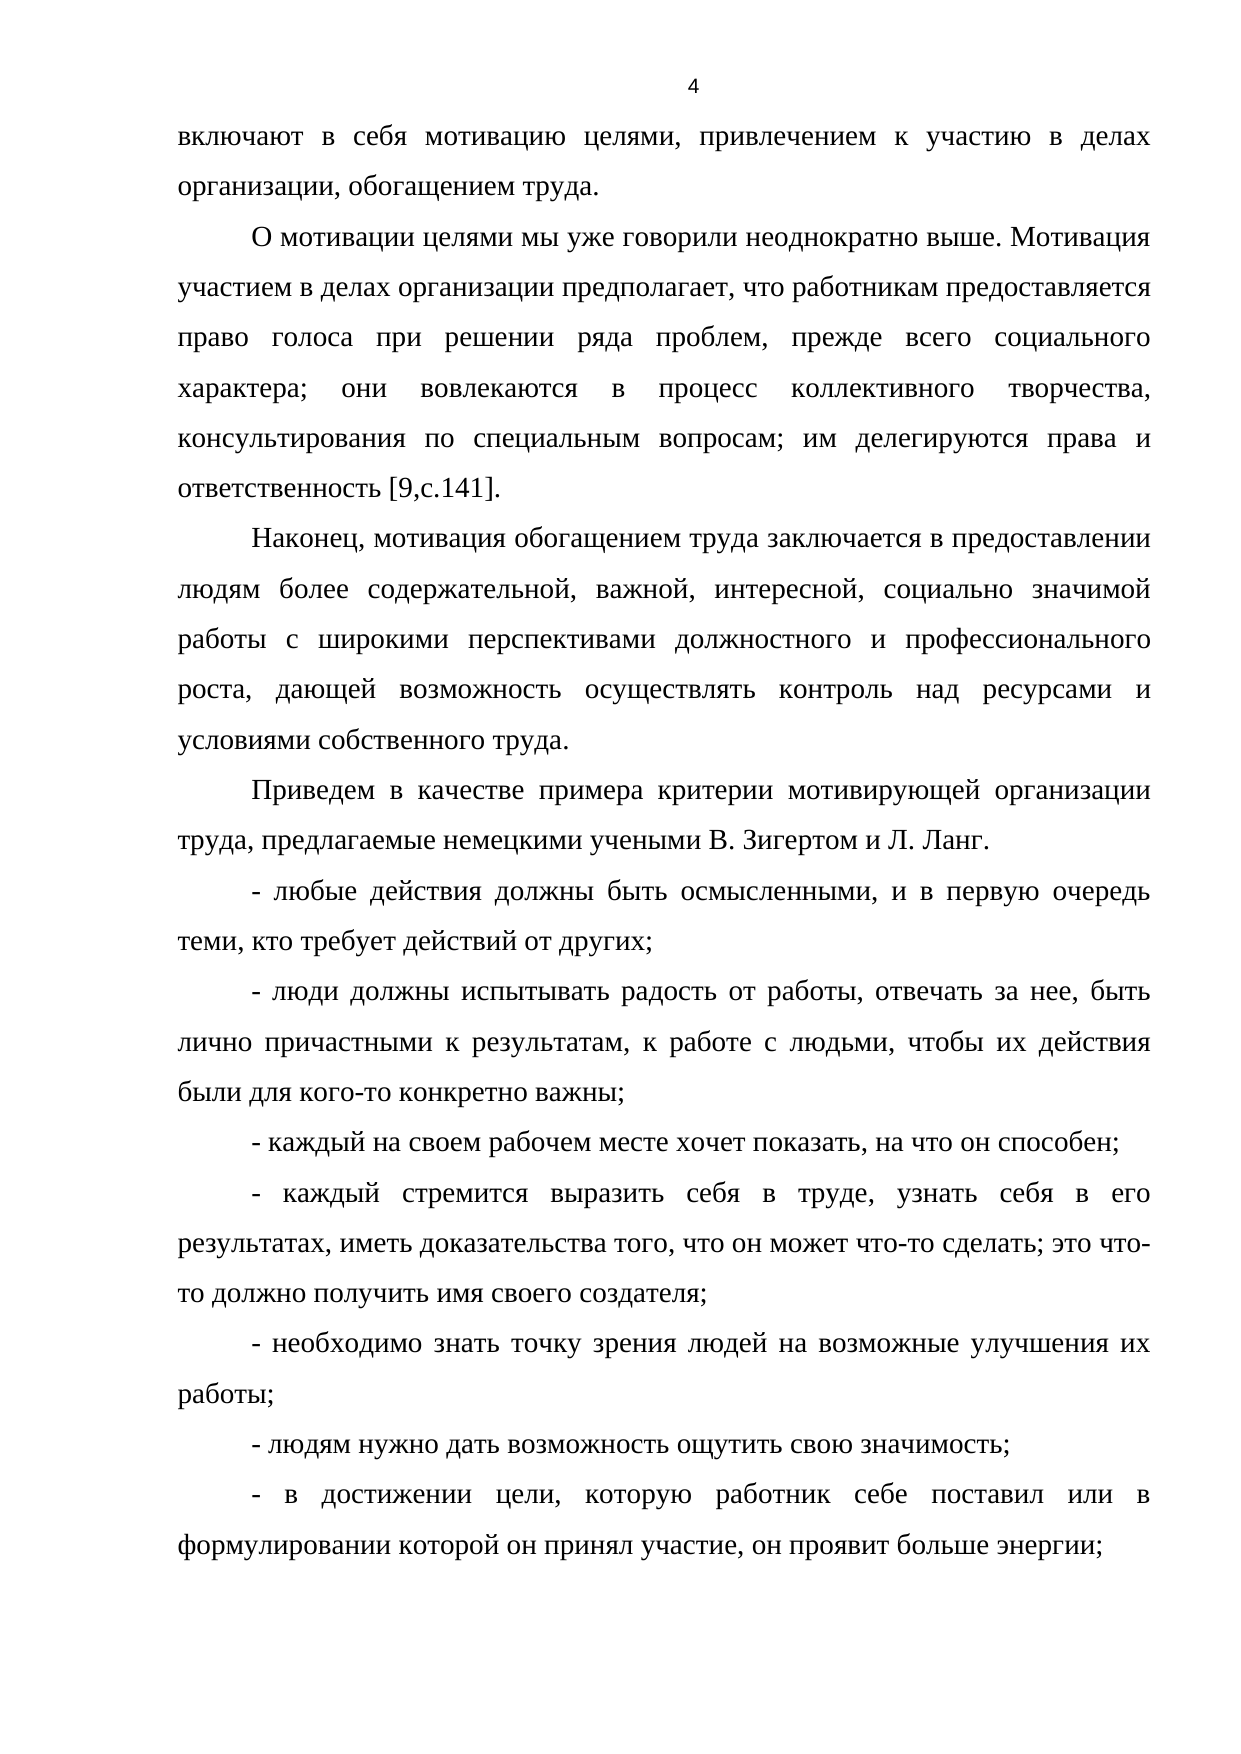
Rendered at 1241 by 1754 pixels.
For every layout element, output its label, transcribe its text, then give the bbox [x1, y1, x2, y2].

text - каждый стремится выразить себя в труде, узнать себя в его результатах, иметь доказательства того, что он может что-то сделать; это что-то должно получить имя своего создателя; [177, 1175, 1152, 1309]
text - каждый на своем рабочем месте хочет показать, на что он способен; [177, 1124, 1152, 1158]
text Приведем в качестве примера критерии мотивирующей организации труда, предлагаемые немецкими учеными В. Зигертом и Л. Ланг. [177, 772, 1152, 856]
text - любые действия должны быть осмысленными, и в первую очередь теми, кто требует действий от других; [177, 873, 1152, 957]
text - людям нужно дать возможность ощутить свою значимость; [177, 1426, 1152, 1460]
text - в достижении цели, которую работник себе поставил или в формулировании которой он принял участие, он проявит больше энергии; [177, 1477, 1152, 1560]
text - люди должны испытывать радость от работы, отвечать за нее, быть лично причастными к результатам, к работе с людьми, чтобы их действия были для кого-то конкретно важны; [177, 973, 1152, 1108]
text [177, 118, 1152, 202]
text - необходимо знать точку зрения людей на возможные улучшения их работы; [177, 1326, 1152, 1409]
text Наконец, мотивация обогащением труда заключается в предоставлении людям более содержательной, важной, интересной, социально значимой работы с широкими перспективами должностного и профессионального роста, дающей возможность осуществлять контроль над ресурсами и условиями собственного труда. [177, 521, 1152, 755]
text О мотивации целями мы уже говорили неоднократно выше. Мотивация участием в делах организации предполагает, что работникам предоставляется право голоса при решении ряда проблем, прежде всего социального характера; они вовлекаются в процесс коллективного творчества, консультирования по специальным вопросам; им делегируются права и ответственность [9,с.141]. [177, 219, 1152, 504]
